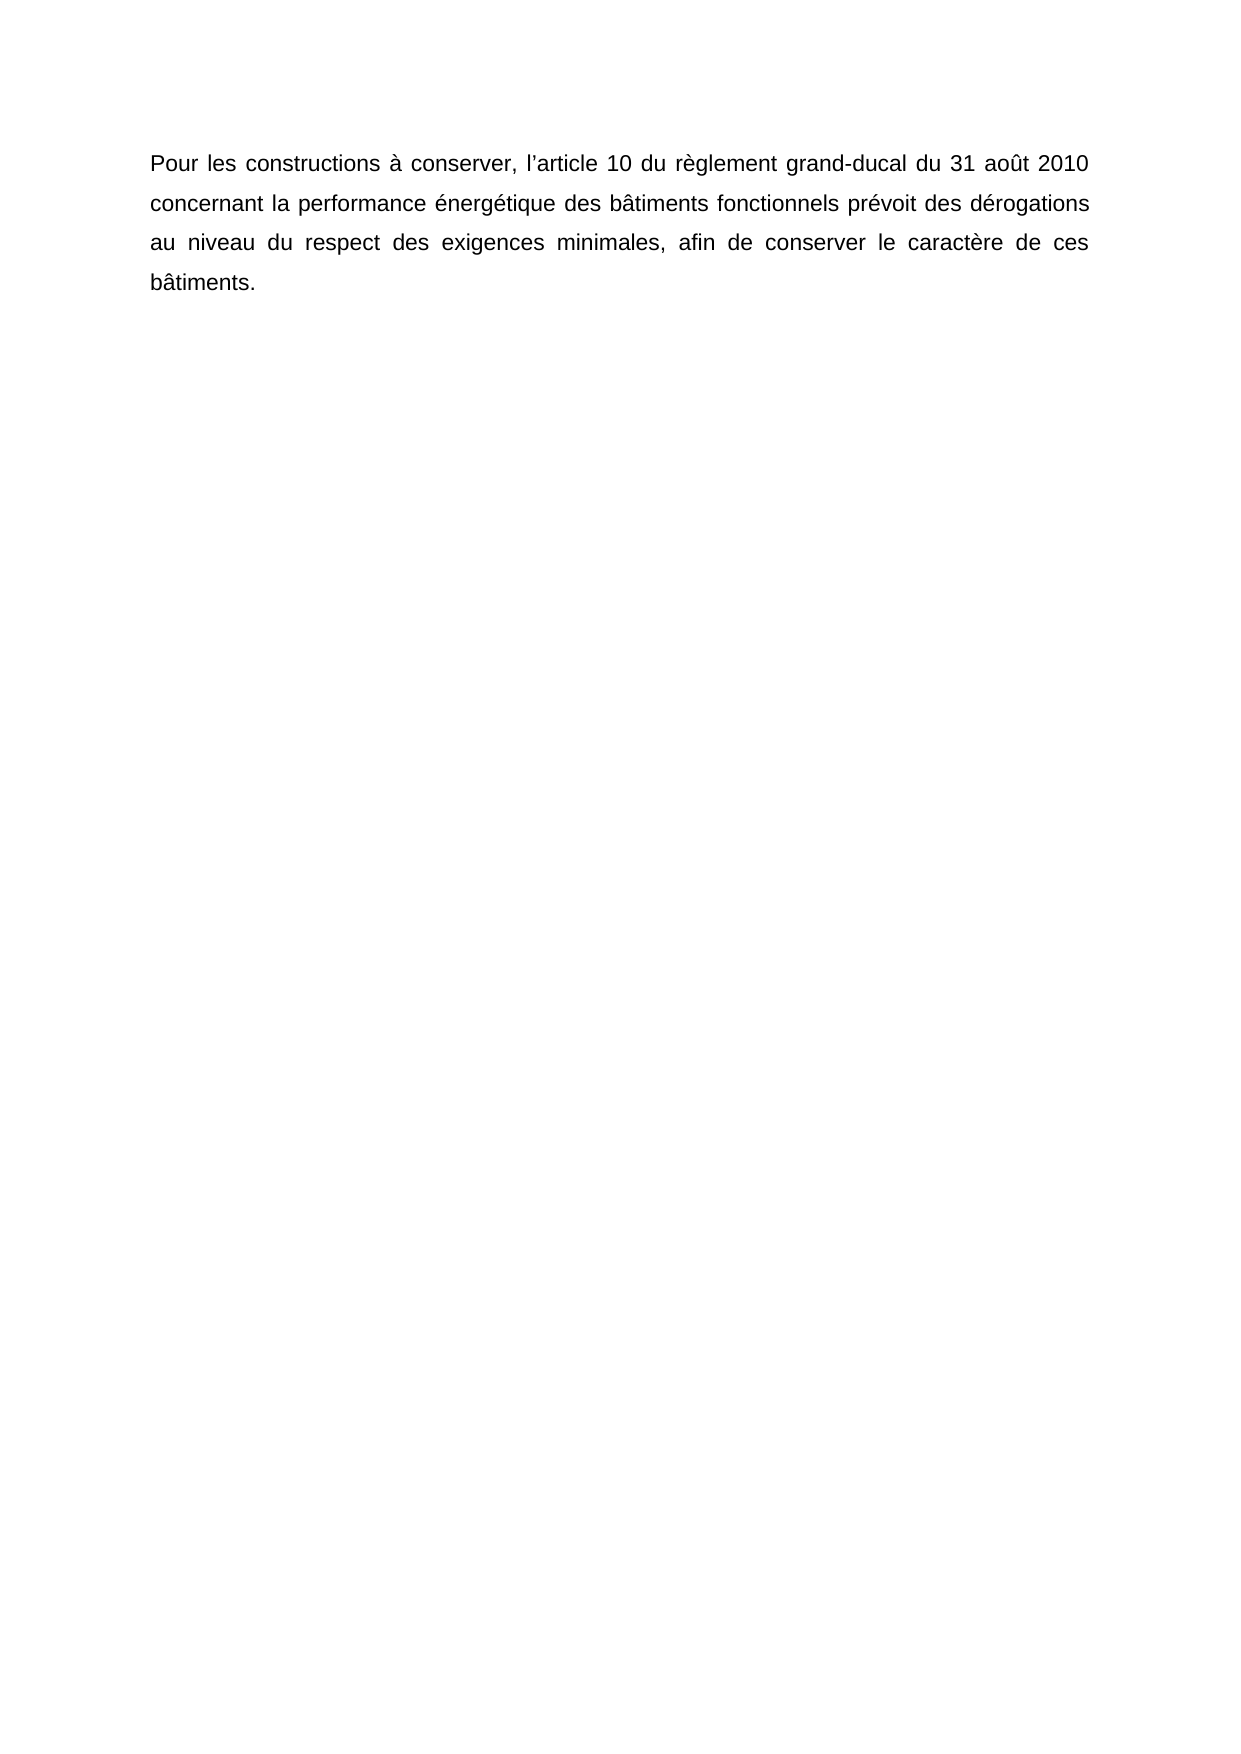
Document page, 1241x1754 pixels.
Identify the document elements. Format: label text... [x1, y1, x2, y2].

text Pour les constructions à conserver, l’article 10 du règlement grand-ducal du 31 août 2010 concernant la performance énergétique des bâtiments fonctionnels prévoit des dérogations au niveau du respect des exigences minimales, afin de conserver le caractère de ces bâtiments. [150, 150, 1090, 295]
